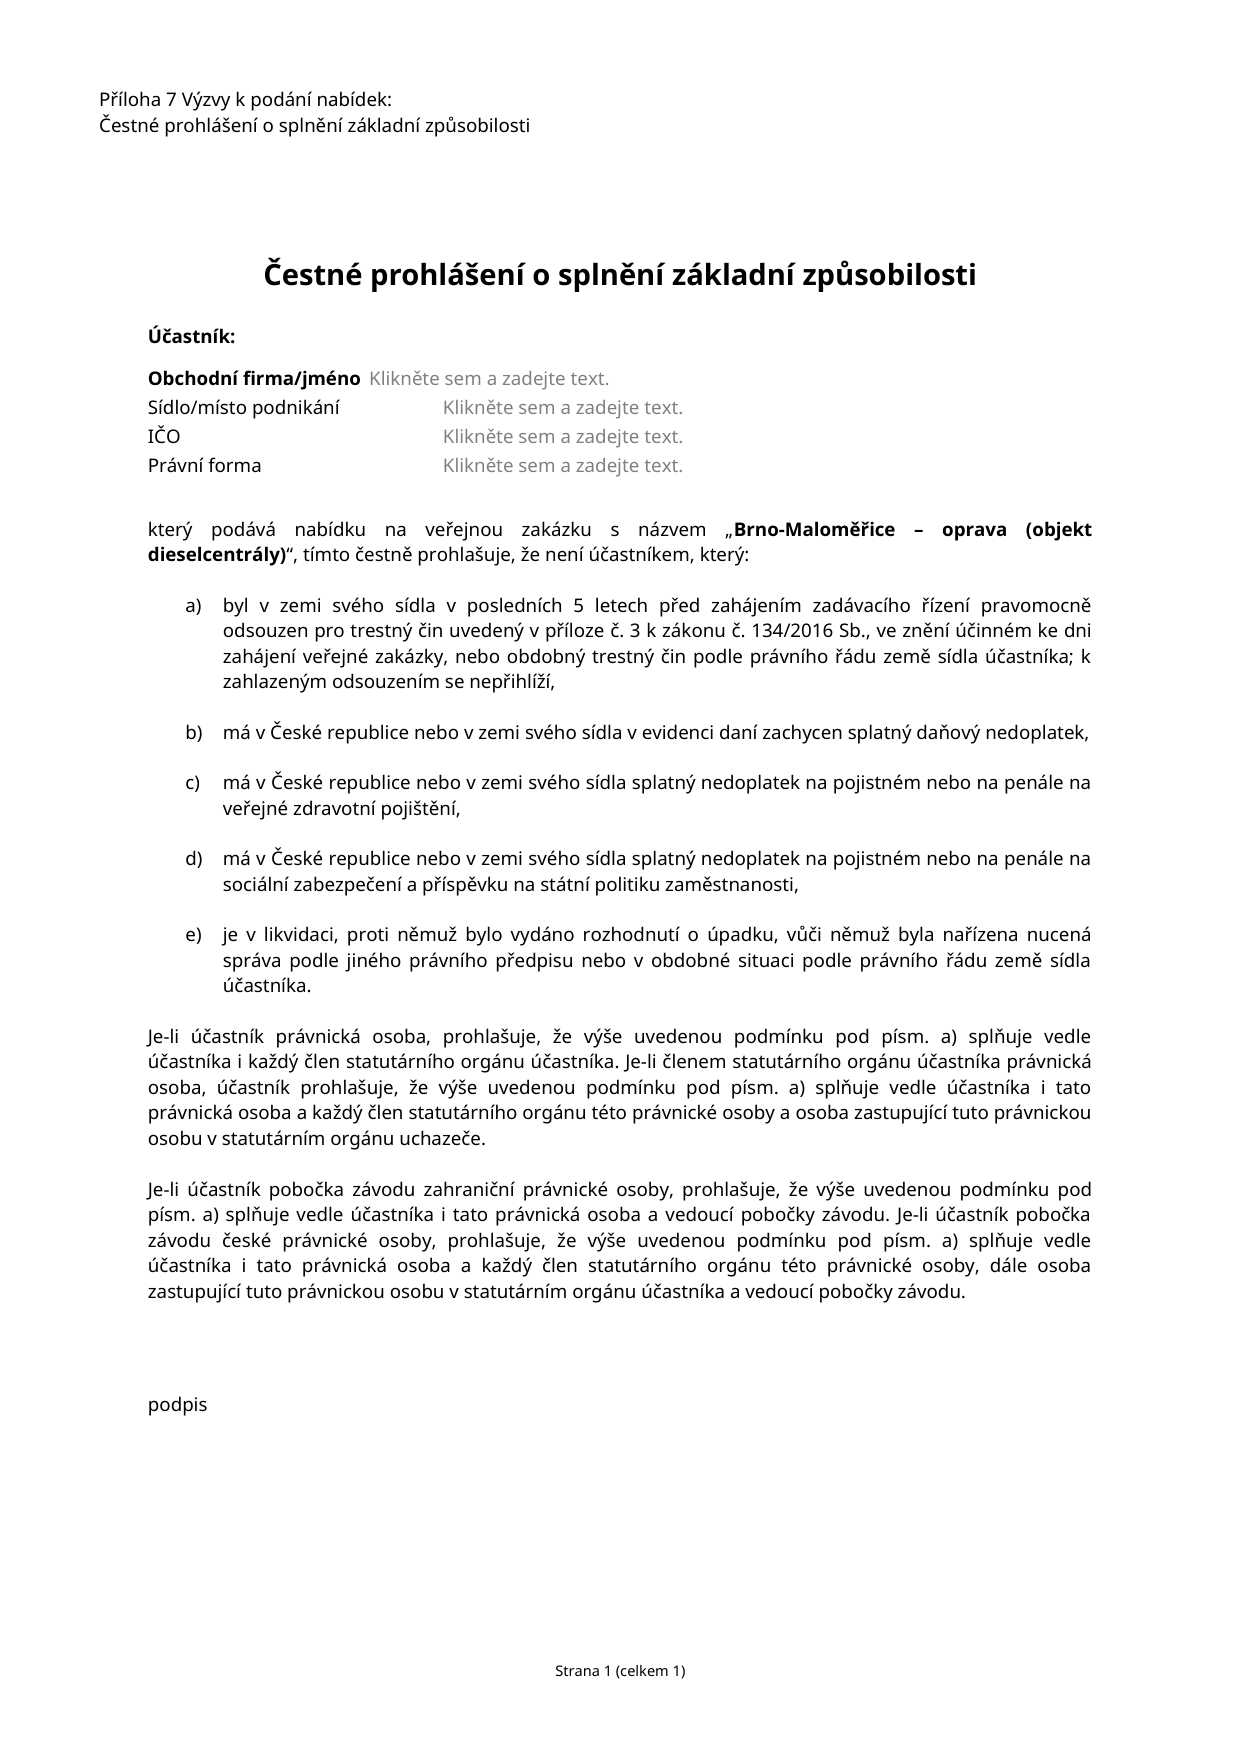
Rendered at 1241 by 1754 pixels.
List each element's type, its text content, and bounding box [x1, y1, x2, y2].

text Sídlo/místo podnikání [148, 391, 1093, 420]
text Je-li účastník právnická osoba, prohlašuje, že výše uvedenou podmínku pod písm. a) splňuje vedle účastníka i každý člen statutárního orgánu účastníka. Je-li členem statutárního orgánu účastníka právnická osoba, účastník prohlašuje, že výše uvedenou podmínku pod písm. a) splňuje vedle účastníka i tato právnická osoba a každý člen statutárního orgánu této právnické osoby a osoba zastupující tuto právnickou osobu v statutárním orgánu uchazeče. [148, 1023, 1093, 1151]
text IČO [148, 420, 1093, 449]
list má v České republice nebo v zemi svého sídla splatný nedoplatek na pojistném nebo na penále na sociální zabezpečení a příspěvku na státní politiku zaměstnanosti, [185, 846, 1093, 897]
text Je-li účastník pobočka závodu zahraniční právnické osoby, prohlašuje, že výše uvedenou podmínku pod písm. a) splňuje vedle účastníka i tato právnická osoba a vedoucí pobočky závodu. Je-li účastník pobočka závodu české právnické osoby, prohlašuje, že výše uvedenou podmínku pod písm. a) splňuje vedle účastníka i tato právnická osoba a každý člen statutárního orgánu této právnické osoby, dále osoba zastupující tuto právnickou osobu v statutárním orgánu účastníka a vedoucí pobočky závodu. [148, 1176, 1093, 1304]
list byl v zemi svého sídla v posledních 5 letech před zahájením zadávacího řízení pravomocně odsouzen pro trestný čin uvedený v příloze č. 3 k zákonu č. 134/2016 Sb., ve znění účinném ke dni zahájení veřejné zakázky, nebo obdobný trestný čin podle právního řádu země sídla účastníka; k zahlazeným odsouzením se nepřihlíží, [185, 592, 1093, 694]
list je v likvidaci, proti němuž bylo vydáno rozhodnutí o úpadku, vůči němuž byla nařízena nucená správa podle jiného právního předpisu nebo v obdobné situaci podle právního řádu země sídla účastníka. [185, 922, 1093, 998]
text který podává nabídku na veřejnou zakázku s názvem „Brno-Maloměřice – oprava (objekt dieselcentrály)“, tímto čestně prohlašuje, že není účastníkem, který: [148, 516, 1093, 567]
text Obchodní firma/jméno [148, 362, 1093, 391]
text Právní forma [148, 449, 1093, 478]
list má v České republice nebo v zemi svého sídla splatný nedoplatek na pojistném nebo na penále na veřejné zdravotní pojištění, [185, 769, 1093, 821]
title Čestné prohlášení o splnění základní způsobilosti [148, 254, 1093, 293]
text Účastník: [148, 318, 1093, 349]
text podpis [148, 1388, 1092, 1417]
list má v České republice nebo v zemi svého sídla v evidenci daní zachycen splatný daňový nedoplatek, [185, 719, 1093, 744]
